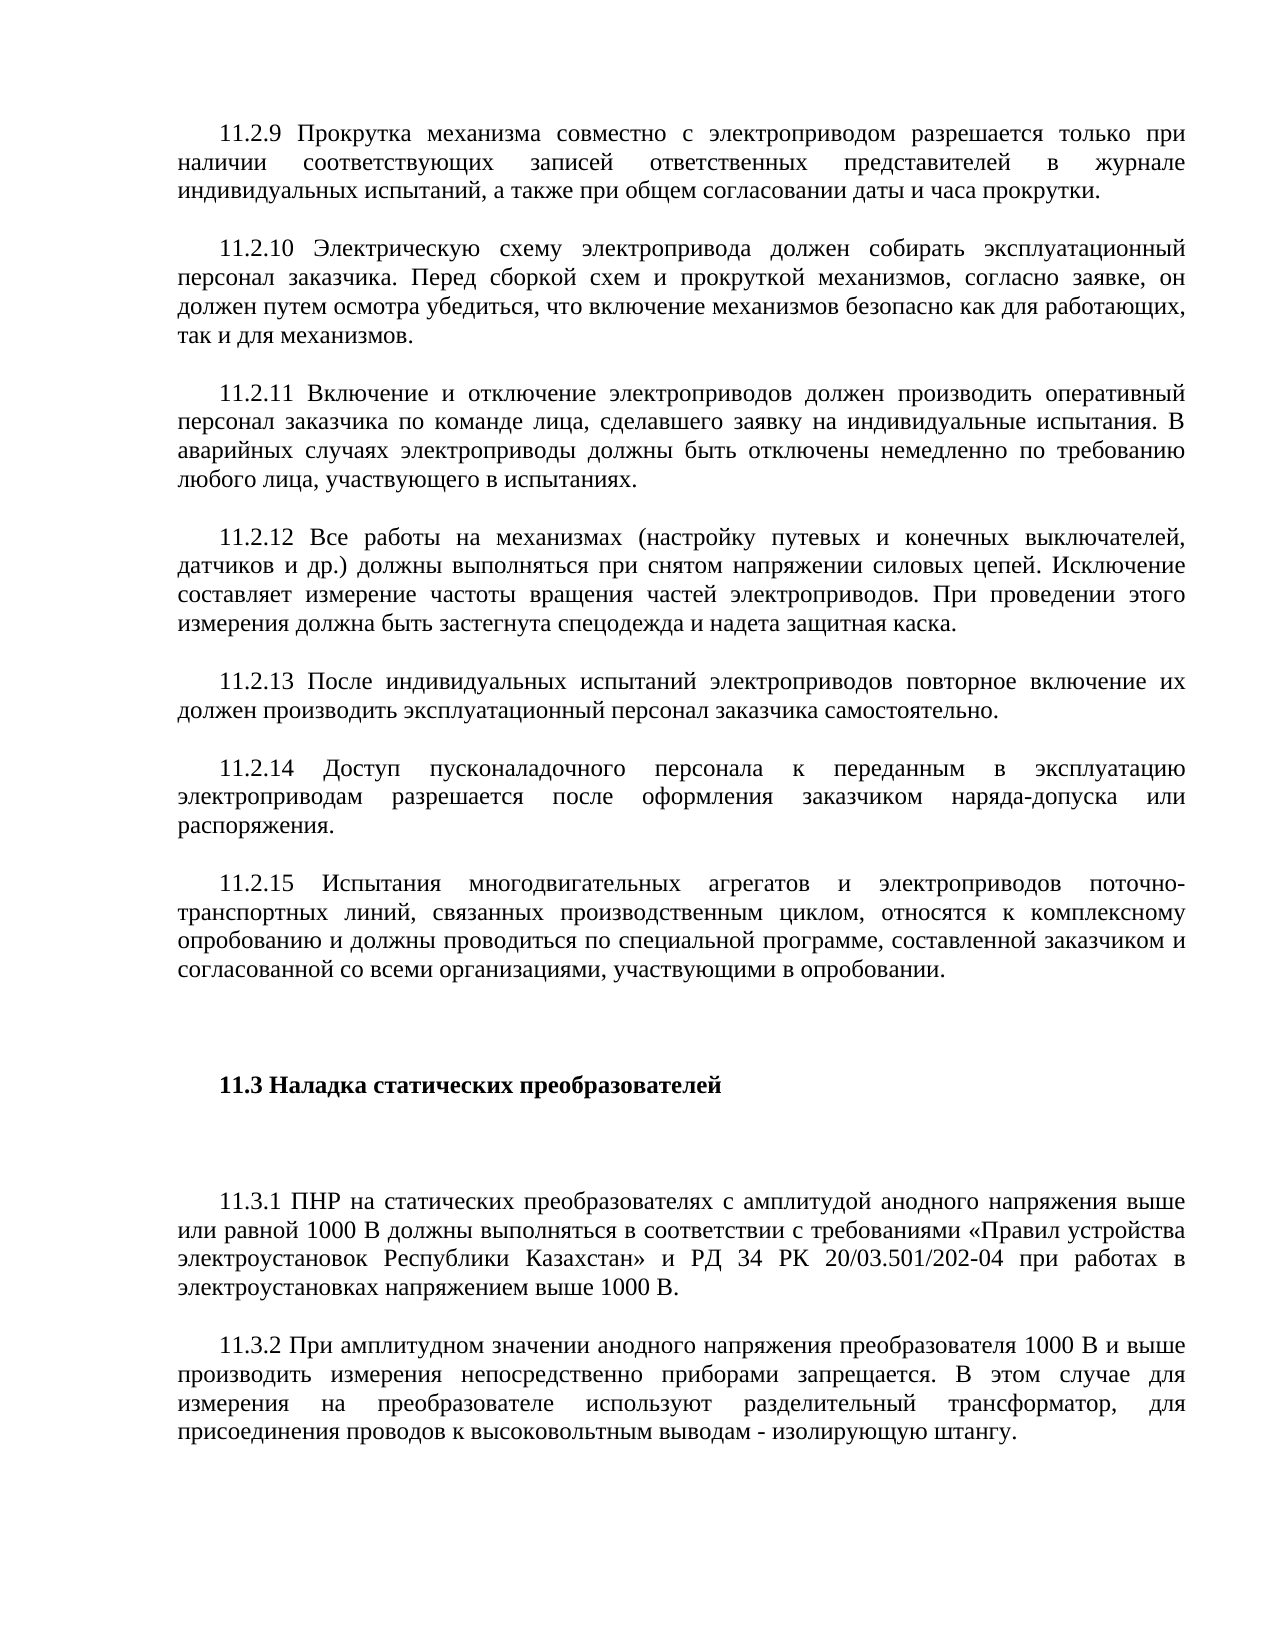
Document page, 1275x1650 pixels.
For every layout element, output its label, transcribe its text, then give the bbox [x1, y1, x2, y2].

text 11.2.15 Испытания многодвигательных агрегатов и электроприводов поточно-транспортных линий, связанных производственным циклом, относятся к комплексному опробованию и должны проводиться по специальной программе, составленной заказчиком и согласованной со всеми организациями, участвующими в опробовании. [177, 868, 1186, 983]
text 11.2.9 Прокрутка механизма совместно с электроприводом разрешается только при наличии соответствующих записей ответственных представителей в журнале индивидуальных испытаний, а также при общем согласовании даты и часа прокрутки. [177, 118, 1186, 204]
text 11.2.14 Доступ пусконаладочного персонала к переданным в эксплуатацию электроприводам разрешается после оформления заказчиком наряда-допуска или распоряжения. [177, 753, 1186, 839]
text 11.2.11 Включение и отключение электроприводов должен производить оперативный персонал заказчика по команде лица, сделавшего заявку на индивидуальные испытания. В аварийных случаях электроприводы должны быть отключены немедленно по требованию любого лица, участвующего в испытаниях. [177, 378, 1186, 493]
text 11.2.13 После индивидуальных испытаний электроприводов повторное включение их должен производить эксплуатационный персонал заказчика самостоятельно. [177, 666, 1186, 723]
text 11.3.1 ПНР на статических преобразователях с амплитудой анодного напряжения выше или равной 1000 В должны выполняться в соответствии с требованиями «Правил устройства электроустановок Республики Казахстан» и РД 34 РК 20/03.501/202-04 при работах в электроустановках напряжением выше 1000 В. [177, 1186, 1186, 1301]
text 11.2.10 Электрическую схему электропривода должен собирать эксплуатационный персонал заказчика. Перед сборкой схем и прокруткой механизмов, согласно заявке, он должен путем осмотра убедиться, что включение механизмов безопасно как для работающих, так и для механизмов. [177, 233, 1186, 348]
text 11.3 Наладка статических преобразователей [177, 1070, 1186, 1099]
text 11.3.2 При амплитудном значении анодного напряжения преобразователя 1000 В и выше производить измерения непосредственно приборами запрещается. В этом случае для измерения на преобразователе используют разделительный трансформатор, для присоединения проводов к высоковольтным выводам - изолирующую штангу. [177, 1330, 1186, 1445]
text 11.2.12 Все работы на механизмах (настройку путевых и конечных выключателей, датчиков и др.) должны выполняться при снятом напряжении силовых цепей. Исключение составляет измерение частоты вращения частей электроприводов. При проведении этого измерения должна быть застегнута спецодежда и надета защитная каска. [177, 522, 1186, 637]
